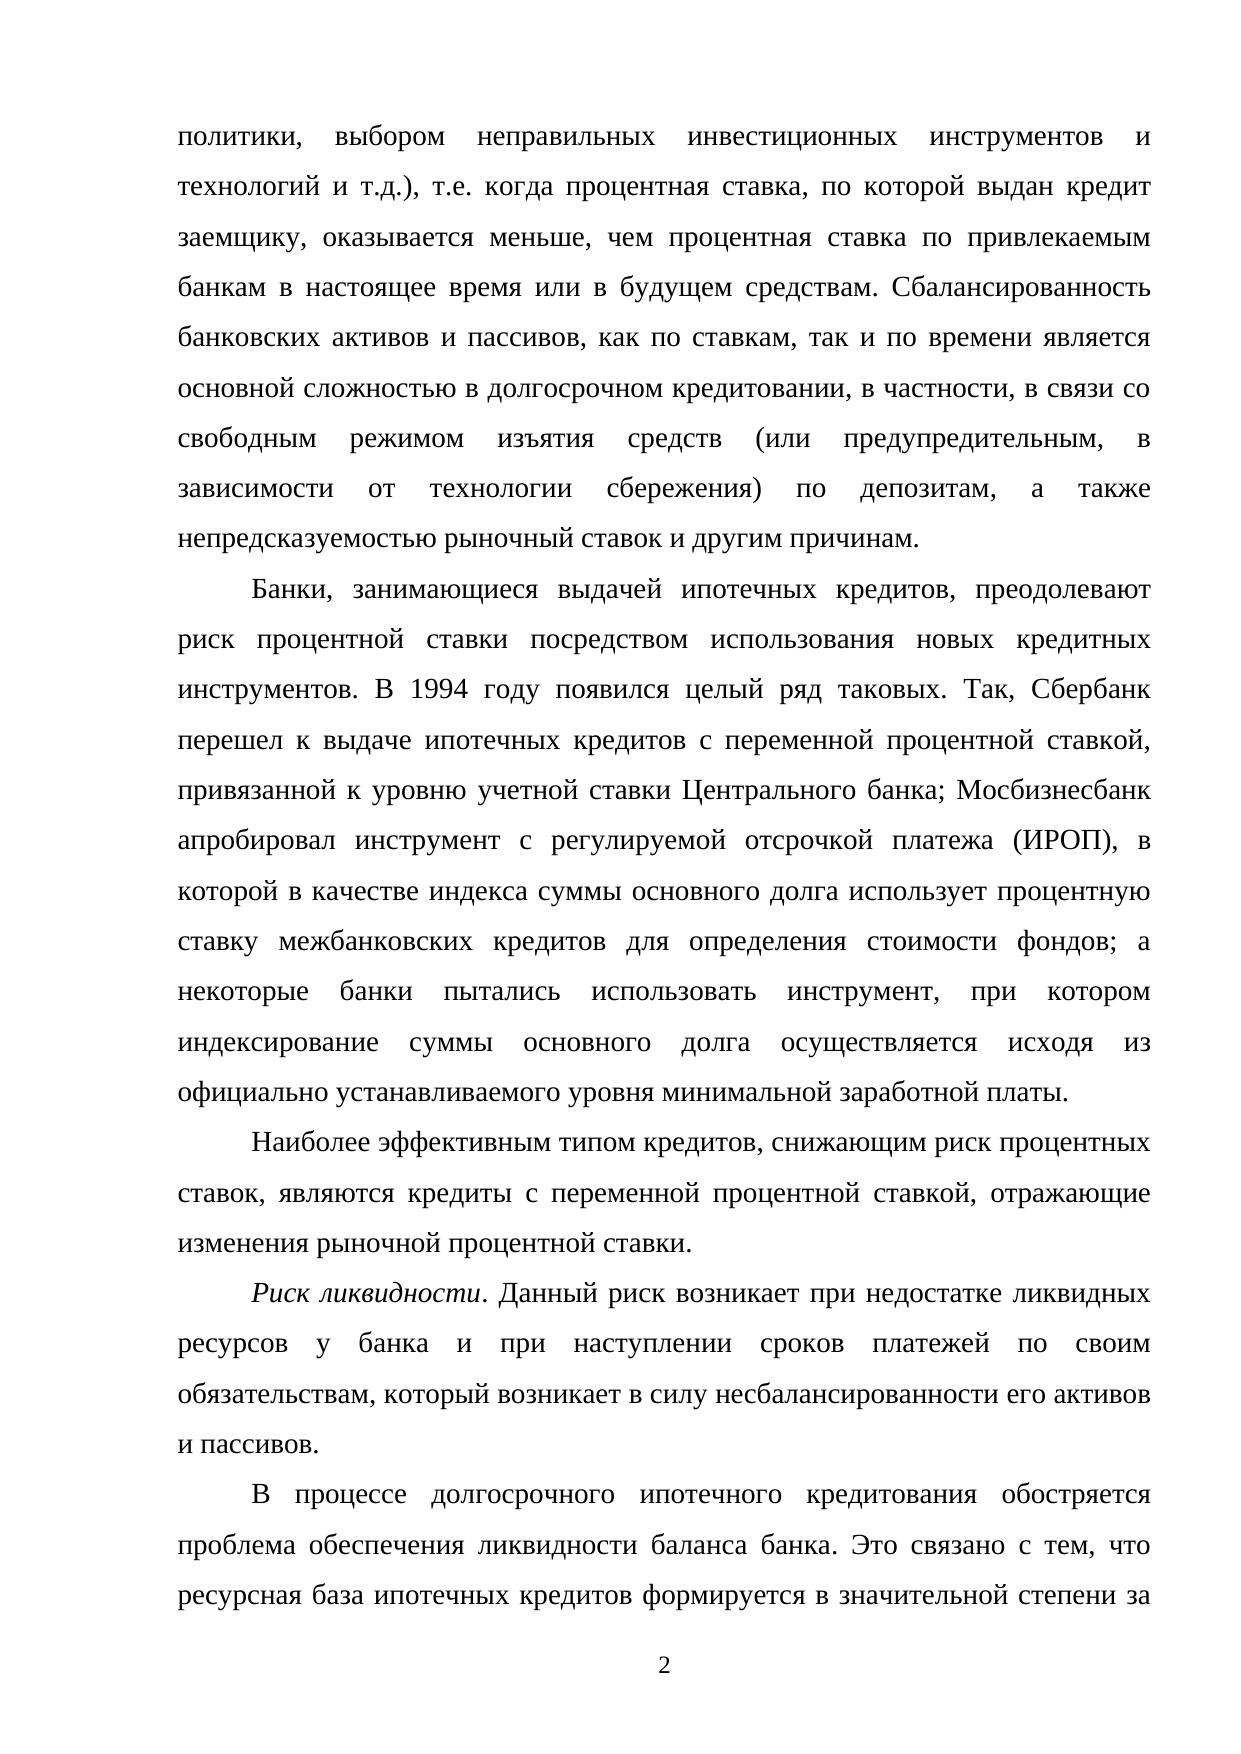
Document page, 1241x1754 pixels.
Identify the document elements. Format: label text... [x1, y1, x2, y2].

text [177, 1477, 1152, 1611]
text Наиболее эффективным типом кредитов, снижающим риск процентных ставок, являются кредиты с переменной процентной ставкой, отражающие изменения рыночной процентной ставки. [177, 1124, 1152, 1258]
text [177, 118, 1152, 554]
text Риск ликвидности. Данный риск возникает при недостатке ликвидных ресурсов у банка и при наступлении сроков платежей по своим обязательствам, который возникает в силу несбалансированности его активов и пассивов. [177, 1275, 1152, 1460]
text Банки, занимающиеся выдачей ипотечных кредитов, преодолевают риск процентной ставки посредством использования новых кредитных инструментов. В 1994 году появился целый ряд таковых. Так, Сбербанк перешел к выдаче ипотечных кредитов с переменной процентной ставкой, привязанной к уровню учетной ставки Центрального банка; Мосбизнесбанк апробировал инструмент с регулируемой отсрочкой платежа (ИРОП), в которой в качестве индекса суммы основного долга использует процентную ставку межбанковских кредитов для определения стоимости фондов; а некоторые банки пытались использовать инструмент, при котором индексирование суммы основного долга осуществляется исходя из официально устанавливаемого уровня минимальной заработной платы. [177, 571, 1152, 1108]
